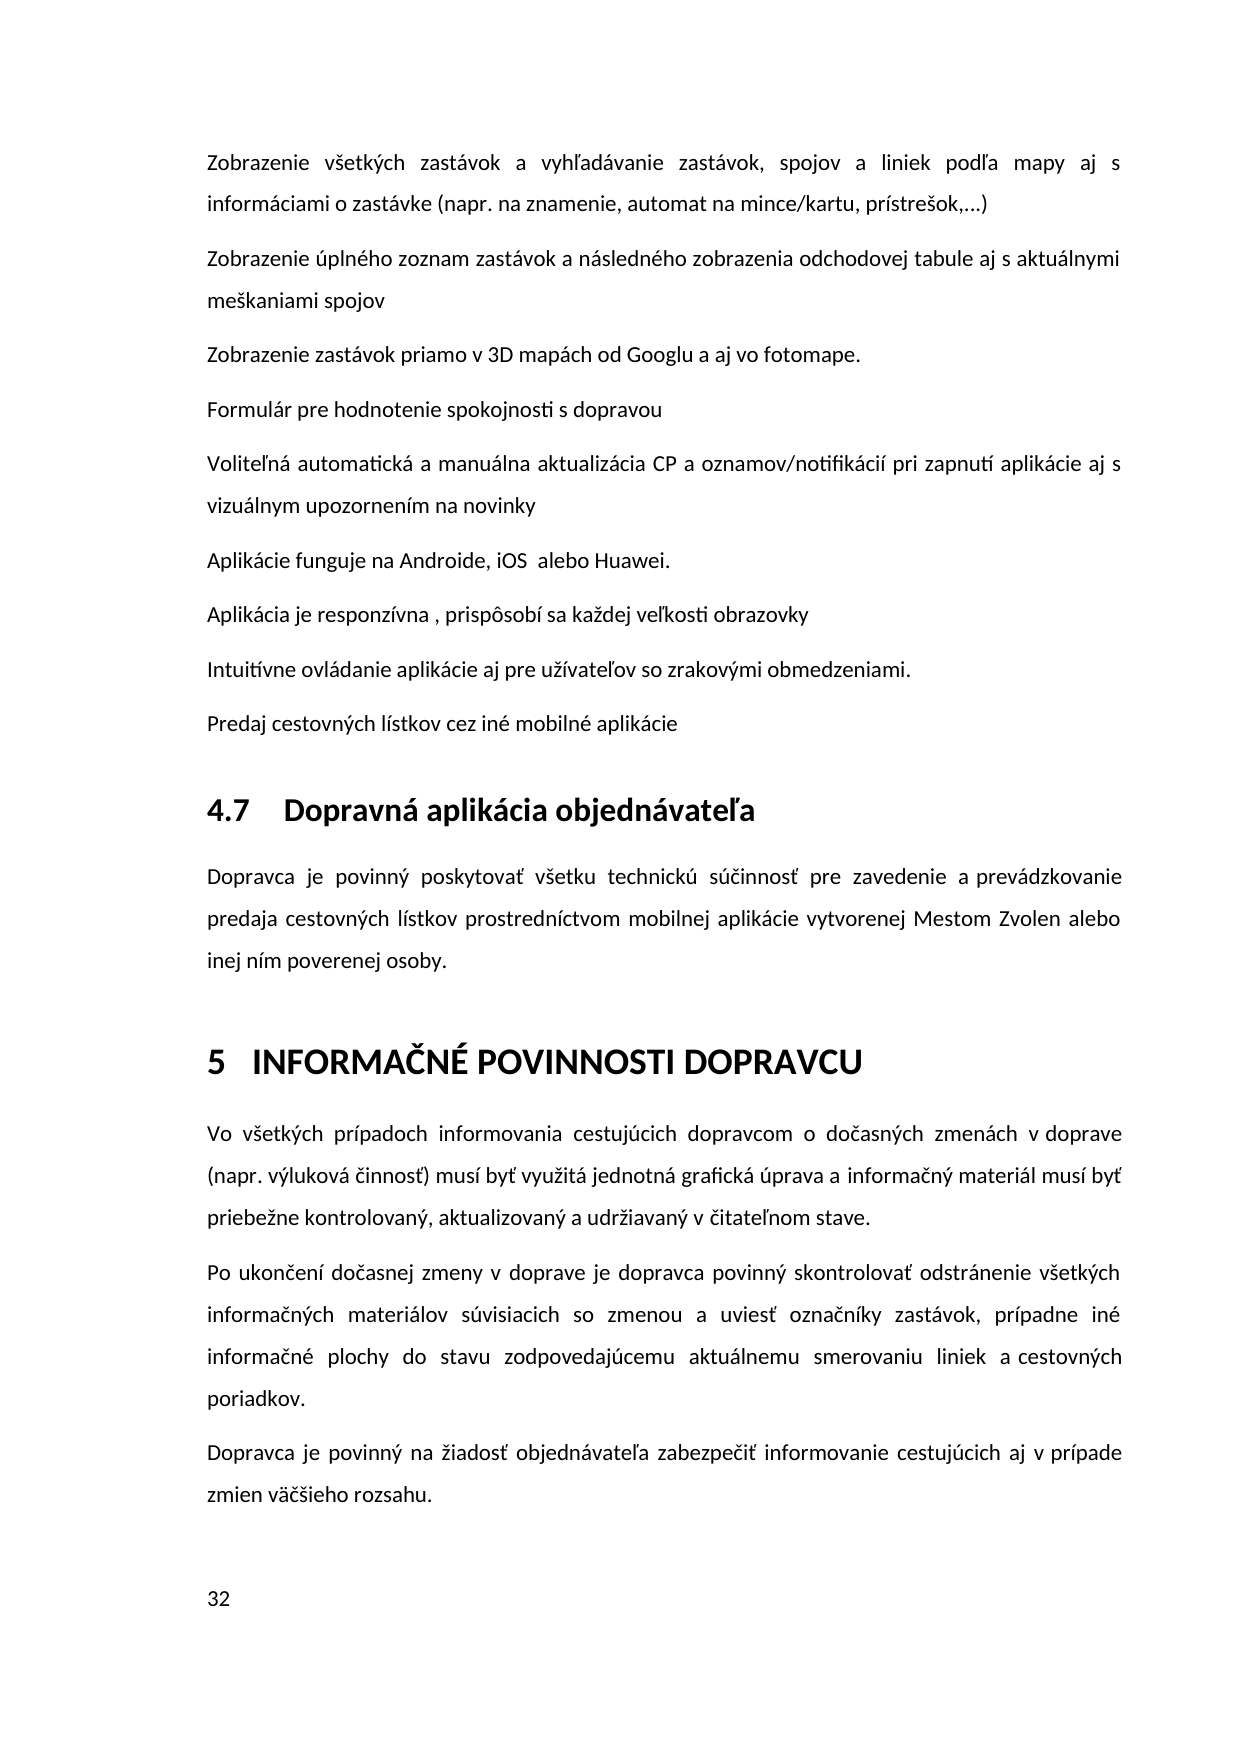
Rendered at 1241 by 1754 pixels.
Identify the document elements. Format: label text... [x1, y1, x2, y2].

text Intuitívne ovládanie aplikácie aj pre užívateľov so zrakovými obmedzeniami. [207, 655, 1122, 683]
text Zobrazenie úplného zoznam zastávok a následného zobrazenia odchodovej tabule aj s aktuálnymi meškaniami spojov [207, 244, 1122, 314]
text Vo všetkých prípadoch informovania cestujúcich dopravcom o dočasných zmenách v doprave (napr. výluková činnosť) musí byť využitá jednotná grafická úprava a informačný materiál musí byť priebežne kontrolovaný, aktualizovaný a udržiavaný v čitateľnom stave. [207, 1119, 1122, 1232]
text Voliteľná automatická a manuálna aktualizácia CP a oznamov/notifikácií pri zapnutí aplikácie aj s vizuálnym upozornením na novinky [207, 449, 1122, 519]
text Zobrazenie zastávok priamo v 3D mapách od Googlu a aj vo fotomape. [207, 341, 1122, 368]
text Predaj cestovných lístkov cez iné mobilné aplikácie [207, 709, 1122, 737]
text Formulár pre hodnotenie spokojnosti s dopravou [207, 395, 1122, 423]
subtitle INFORMAČNÉ POVINNOSTI DOPRAVCU [207, 1038, 1122, 1084]
text Dopravca je povinný poskytovať všetku technickú súčinnosť pre zavedenie a prevádzkovanie predaja cestovných lístkov prostredníctvom mobilnej aplikácie vytvorenej Mestom Zvolen alebo inej ním poverenej osoby. [207, 862, 1122, 974]
text Dopravca je povinný na žiadosť objednávateľa zabezpečiť informovanie cestujúcich aj v prípade zmien väčšieho rozsahu. [207, 1438, 1122, 1508]
text Po ukončení dočasnej zmeny v doprave je dopravca povinný skontrolovať odstránenie všetkých informačných materiálov súvisiacich so zmenou a uviesť označníky zastávok, prípadne iné informačné plochy do stavu zodpovedajúcemu aktuálnemu smerovaniu liniek a cestovných poriadkov. [207, 1258, 1122, 1412]
text Aplikácie funguje na Androide, iOS alebo Huawei. [207, 546, 1122, 574]
text Zobrazenie všetkých zastávok a vyhľadávanie zastávok, spojov a liniek podľa mapy aj s informáciami o zastávke (napr. na znamenie, automat na mince/kartu, prístrešok,...) [207, 148, 1122, 218]
text Aplikácia je responzívna , prispôsobí sa každej veľkosti obrazovky [207, 600, 1122, 628]
subtitle Dopravná aplikácia objednávateľa [207, 789, 1122, 829]
